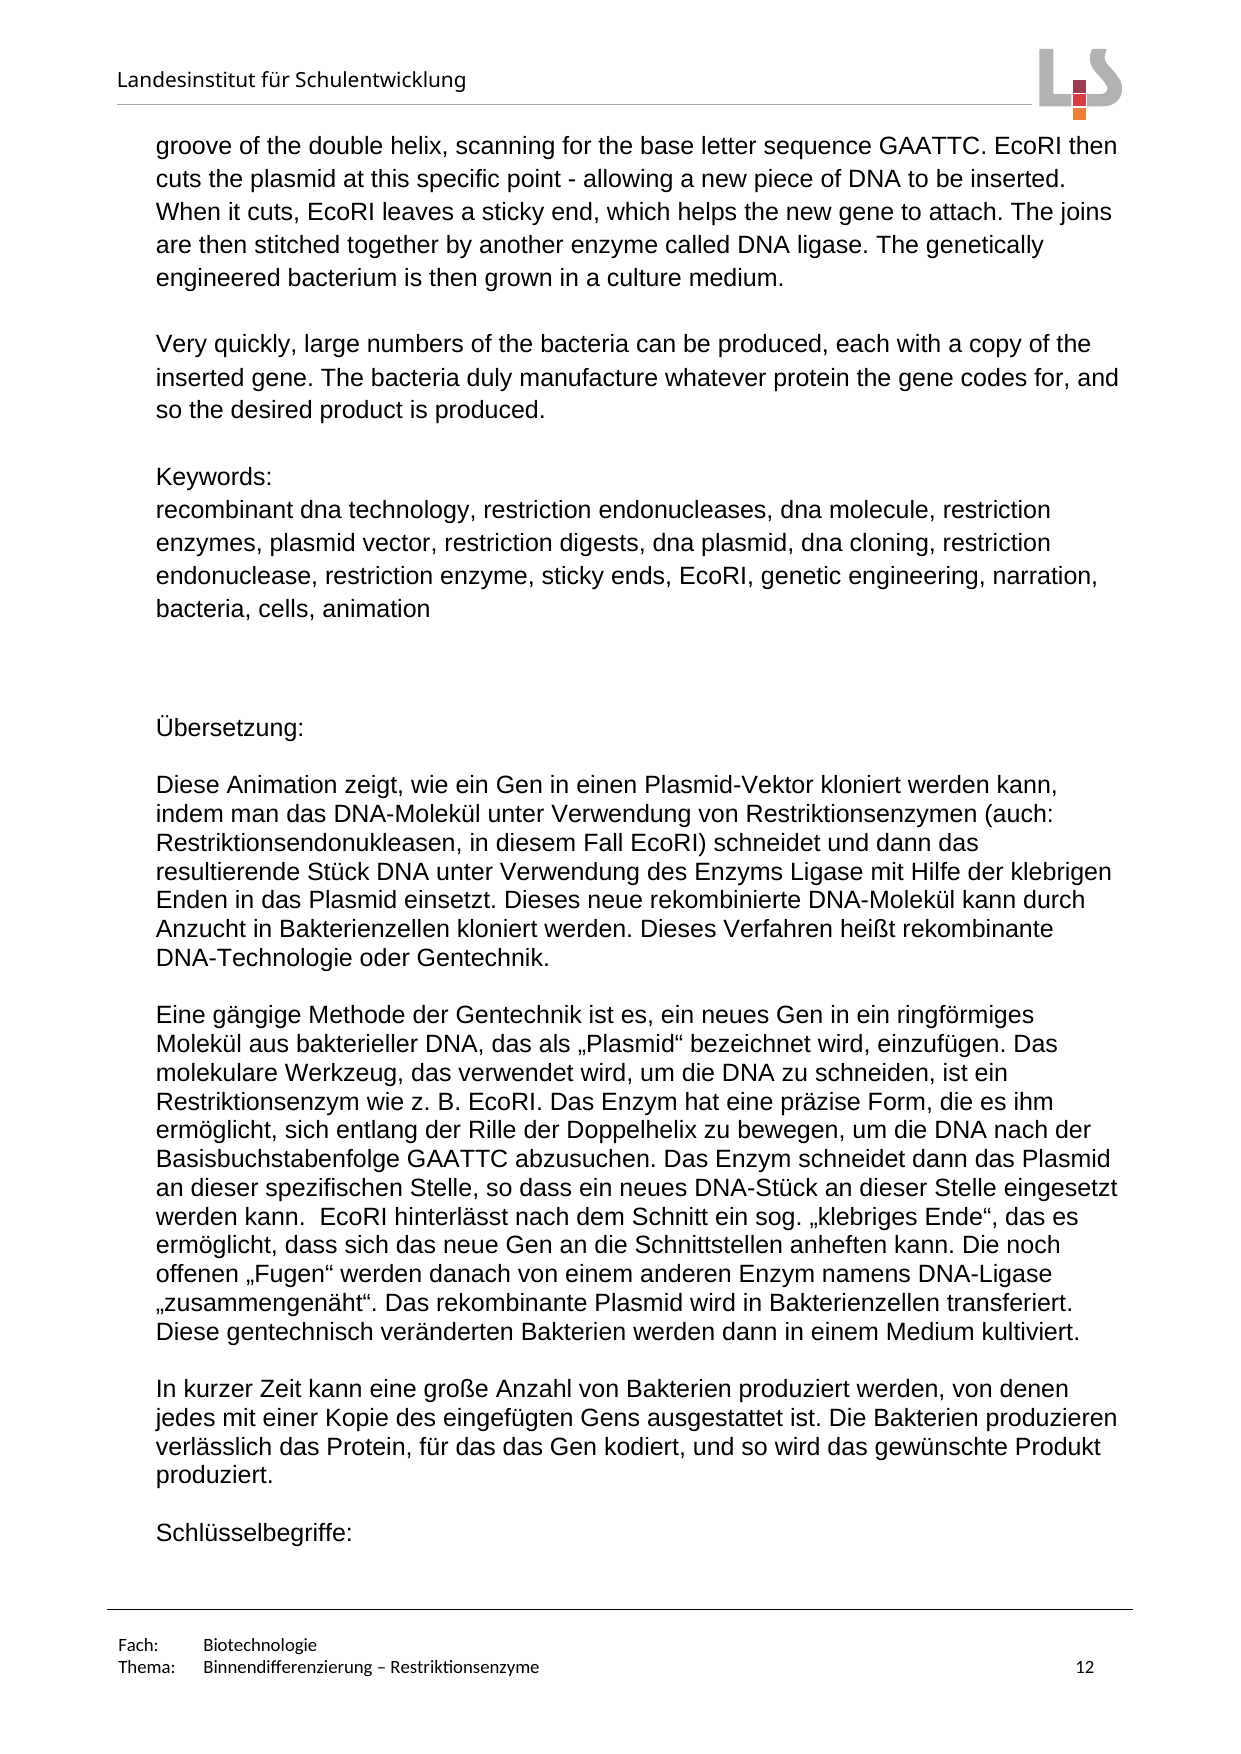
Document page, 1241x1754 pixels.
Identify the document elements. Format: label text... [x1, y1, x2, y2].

list Diese Animation zeigt, wie ein Gen in einen Plasmid-Vektor kloniert werden kann, indem man das DNA-Molekül unter Verwendung von Restriktionsenzymen (auch: Restriktionsendonukleasen, in diesem Fall EcoRI) schneidet und dann das resultierende Stück DNA unter Verwendung des Enzyms Ligase mit Hilfe der klebrigen Enden in das Plasmid einsetzt. Dieses neue rekombinierte DNA-Molekül kann durch Anzucht in Bakterienzellen kloniert werden. Dieses Verfahren heißt rekombinante DNA-Technologie oder Gentechnik. Eine gängige Methode der Gentechnik ist es, ein neues Gen in ein ringförmiges Molekül aus bakterieller DNA, das als „Plasmid“ bezeichnet wird, einzufügen. Das molekulare Werkzeug, das verwendet wird, um die DNA zu schneiden, ist ein Restriktionsenzym wie z. B. EcoRI. Das Enzym hat eine präzise Form, die es ihm ermöglicht, sich entlang der Rille der Doppelhelix zu bewegen, um die DNA nach der Basisbuchstabenfolge GAATTC abzusuchen. Das Enzym schneidet dann das Plasmid an dieser spezifischen Stelle, so dass ein neues DNA-Stück an dieser Stelle eingesetzt werden kann. EcoRI hinterlässt nach dem Schnitt ein sog. „klebriges Ende“, das es ermöglicht, dass sich das neue Gen an die Schnittstellen anheften kann. Die noch offenen „Fugen“ werden danach von einem anderen Enzym namens DNA-Ligase „zusammengenäht“. Das rekombinante Plasmid wird in Bakterienzellen transferiert. Diese gentechnisch veränderten Bakterien werden dann in einem Medium kultiviert. In kurzer Zeit kann eine große Anzahl von Bakterien produziert werden, von denen jedes mit einer Kopie des eingefügten Gens ausgestattet ist. Die Bakterien produzieren verlässlich das Protein, für das das Gen kodiert, und so wird das gewünschte Produkt produziert. [156, 770, 1122, 1489]
list Schlüsselbegriffe: [156, 1518, 1122, 1547]
list Übersetzung: [156, 713, 1122, 742]
list Keywords: [156, 462, 1122, 490]
list Very quickly, large numbers of the bacteria can be produced, each with a copy of the inserted gene. The bacteria duly manufacture whatever protein the gene codes for, and so the desired product is produced. [156, 329, 1122, 424]
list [156, 131, 1122, 292]
list recombinant dna technology, restriction endonucleases, dna molecule, restriction enzymes, plasmid vector, restriction digests, dna plasmid, dna cloning, restriction endonuclease, restriction enzyme, sticky ends, EcoRI, genetic engineering, narration, bacteria, cells, animation [156, 494, 1122, 622]
